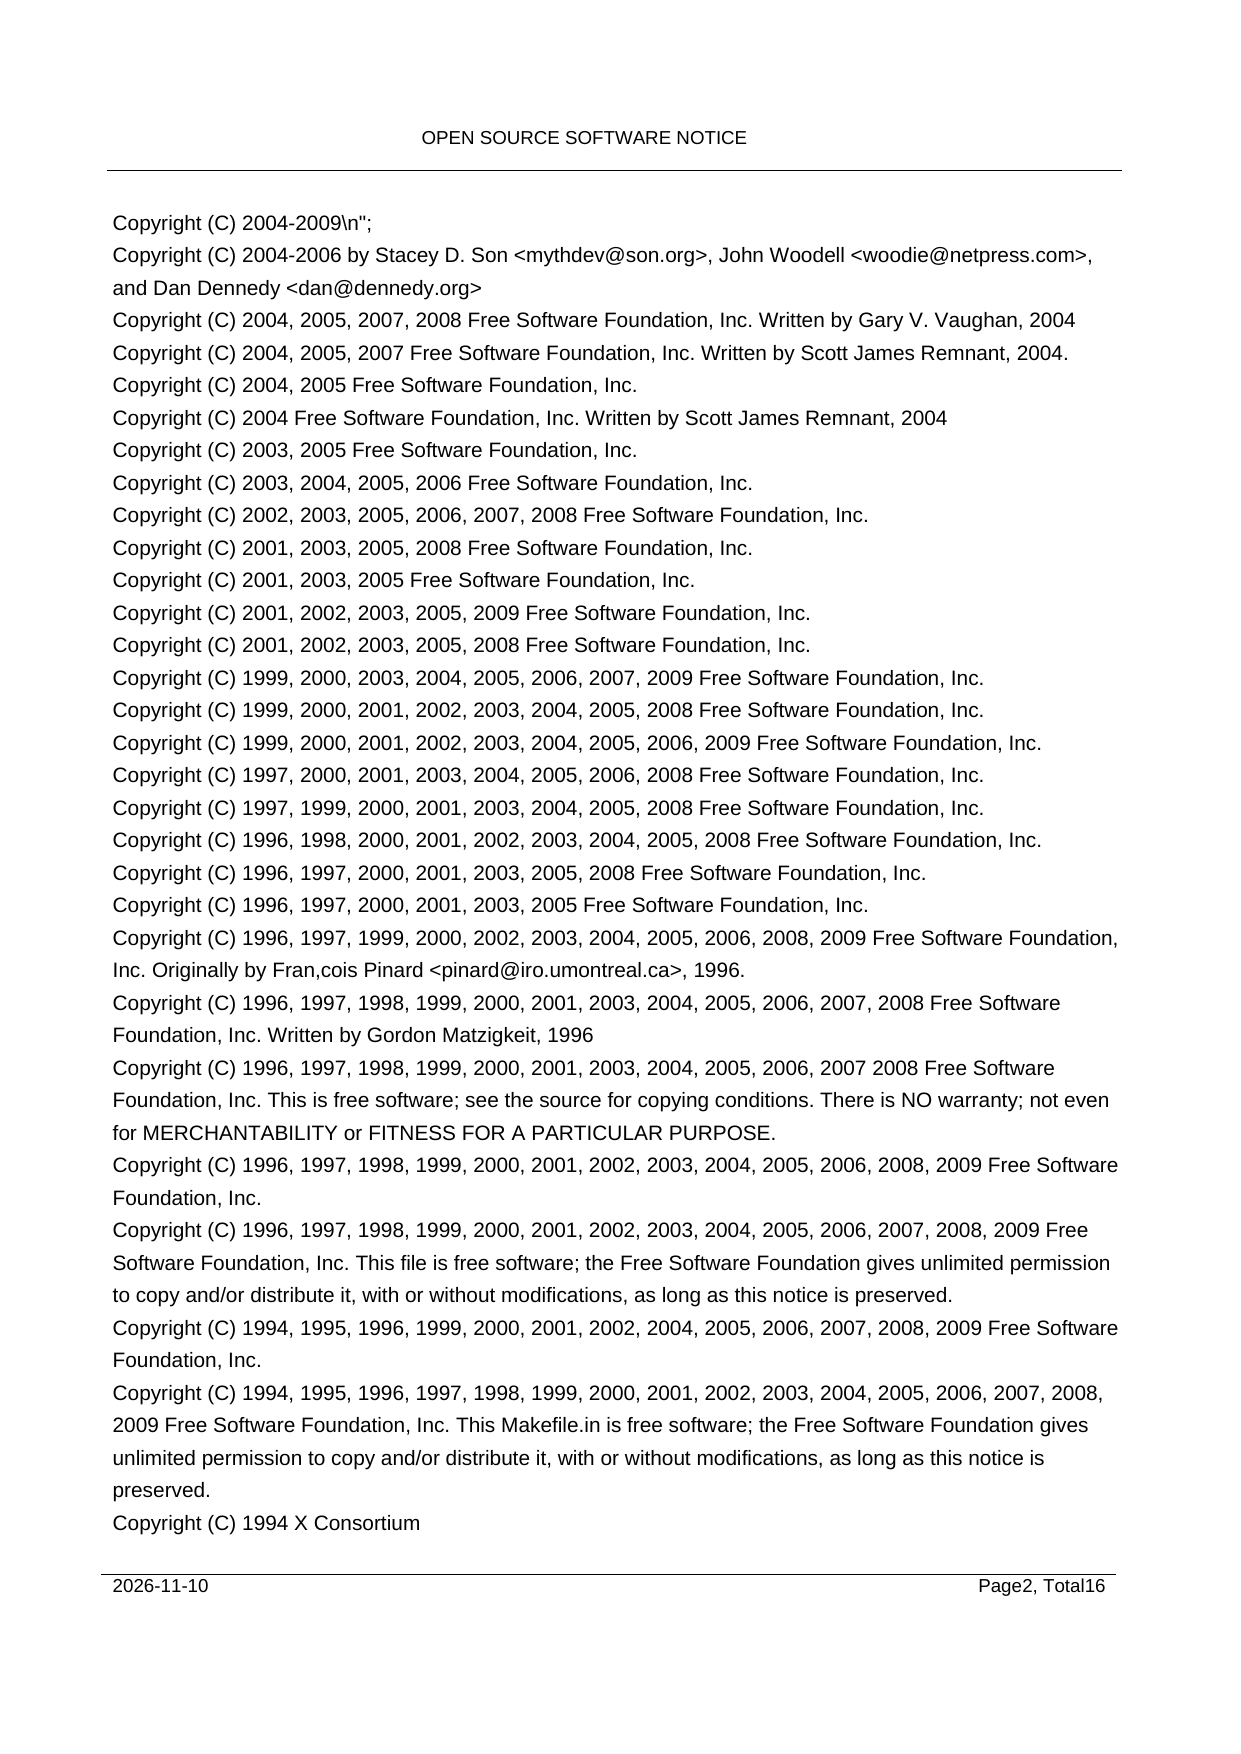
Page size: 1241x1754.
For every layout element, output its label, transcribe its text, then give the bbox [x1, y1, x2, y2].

text Copyright (C) 1997, 2000, 2001, 2003, 2004, 2005, 2006, 2008 Free Software Foundation, Inc. [112, 759, 1128, 791]
text Copyright (C) 2001, 2002, 2003, 2005, 2009 Free Software Foundation, Inc. [112, 596, 1128, 629]
text Copyright (C) 2004, 2005, 2007 Free Software Foundation, Inc. Written by Scott James Remnant, 2004. [112, 336, 1128, 369]
text Copyright (C) 1999, 2000, 2003, 2004, 2005, 2006, 2007, 2009 Free Software Foundation, Inc. [112, 661, 1128, 694]
text Copyright (C) 2003, 2005 Free Software Foundation, Inc. [112, 434, 1128, 466]
text Copyright (C) 1999, 2000, 2001, 2002, 2003, 2004, 2005, 2006, 2009 Free Software Foundation, Inc. [112, 726, 1128, 759]
text Copyright (C) 2003, 2004, 2005, 2006 Free Software Foundation, Inc. [112, 466, 1128, 499]
text Copyright (C) 2001, 2002, 2003, 2005, 2008 Free Software Foundation, Inc. [112, 629, 1128, 661]
text Copyright (C) 1997, 1999, 2000, 2001, 2003, 2004, 2005, 2008 Free Software Foundation, Inc. [112, 791, 1128, 824]
text Copyright (C) 1996, 1997, 1998, 1999, 2000, 2001, 2003, 2004, 2005, 2006, 2007 2008 Free Software Foundation, Inc. This is free software; see the source for copying conditions. There is NO warranty; not even for MERCHANTABILITY or FITNESS FOR A PARTICULAR PURPOSE. [112, 1051, 1128, 1149]
text Copyright (C) 1996, 1997, 1999, 2000, 2002, 2003, 2004, 2005, 2006, 2008, 2009 Free Software Foundation, Inc. Originally by Fran,cois Pinard <pinard@iro.umontreal.ca>, 1996. [112, 921, 1128, 986]
text Copyright (C) 1996, 1997, 1998, 1999, 2000, 2001, 2002, 2003, 2004, 2005, 2006, 2008, 2009 Free Software Foundation, Inc. [112, 1149, 1128, 1214]
text Copyright (C) 2001, 2003, 2005, 2008 Free Software Foundation, Inc. [112, 531, 1128, 564]
text Copyright (C) 2004, 2005 Free Software Foundation, Inc. [112, 369, 1128, 401]
text Copyright (C) 1999, 2000, 2001, 2002, 2003, 2004, 2005, 2008 Free Software Foundation, Inc. [112, 694, 1128, 726]
text Copyright (C) 2004, 2005, 2007, 2008 Free Software Foundation, Inc. Written by Gary V. Vaughan, 2004 [112, 304, 1128, 336]
text Copyright (C) 2004-2009\n"; [112, 206, 1128, 239]
text Copyright (C) 1996, 1998, 2000, 2001, 2002, 2003, 2004, 2005, 2008 Free Software Foundation, Inc. [112, 824, 1128, 856]
text Copyright (C) 1994, 1995, 1996, 1999, 2000, 2001, 2002, 2004, 2005, 2006, 2007, 2008, 2009 Free Software Foundation, Inc. [112, 1311, 1128, 1376]
text Copyright (C) 1996, 1997, 1998, 1999, 2000, 2001, 2002, 2003, 2004, 2005, 2006, 2007, 2008, 2009 Free Software Foundation, Inc. This file is free software; the Free Software Foundation gives unlimited permission to copy and/or distribute it, with or without modifications, as long as this notice is preserved. [112, 1214, 1128, 1311]
text Copyright (C) 2001, 2003, 2005 Free Software Foundation, Inc. [112, 564, 1128, 596]
text Copyright (C) 1994 X Consortium [112, 1506, 1128, 1539]
text Copyright (C) 1994, 1995, 1996, 1997, 1998, 1999, 2000, 2001, 2002, 2003, 2004, 2005, 2006, 2007, 2008, 2009 Free Software Foundation, Inc. This Makefile.in is free software; the Free Software Foundation gives unlimited permission to copy and/or distribute it, with or without modifications, as long as this notice is preserved. [112, 1376, 1128, 1506]
text Copyright (C) 2002, 2003, 2005, 2006, 2007, 2008 Free Software Foundation, Inc. [112, 499, 1128, 531]
text Copyright (C) 2004-2006 by Stacey D. Son <mythdev@son.org>, John Woodell <woodie@netpress.com>, and Dan Dennedy <dan@dennedy.org> [112, 239, 1128, 304]
text Copyright (C) 1996, 1997, 2000, 2001, 2003, 2005, 2008 Free Software Foundation, Inc. [112, 856, 1128, 889]
text Copyright (C) 1996, 1997, 1998, 1999, 2000, 2001, 2003, 2004, 2005, 2006, 2007, 2008 Free Software Foundation, Inc. Written by Gordon Matzigkeit, 1996 [112, 986, 1128, 1051]
text Copyright (C) 2004 Free Software Foundation, Inc. Written by Scott James Remnant, 2004 [112, 401, 1128, 434]
text Copyright (C) 1996, 1997, 2000, 2001, 2003, 2005 Free Software Foundation, Inc. [112, 889, 1128, 921]
